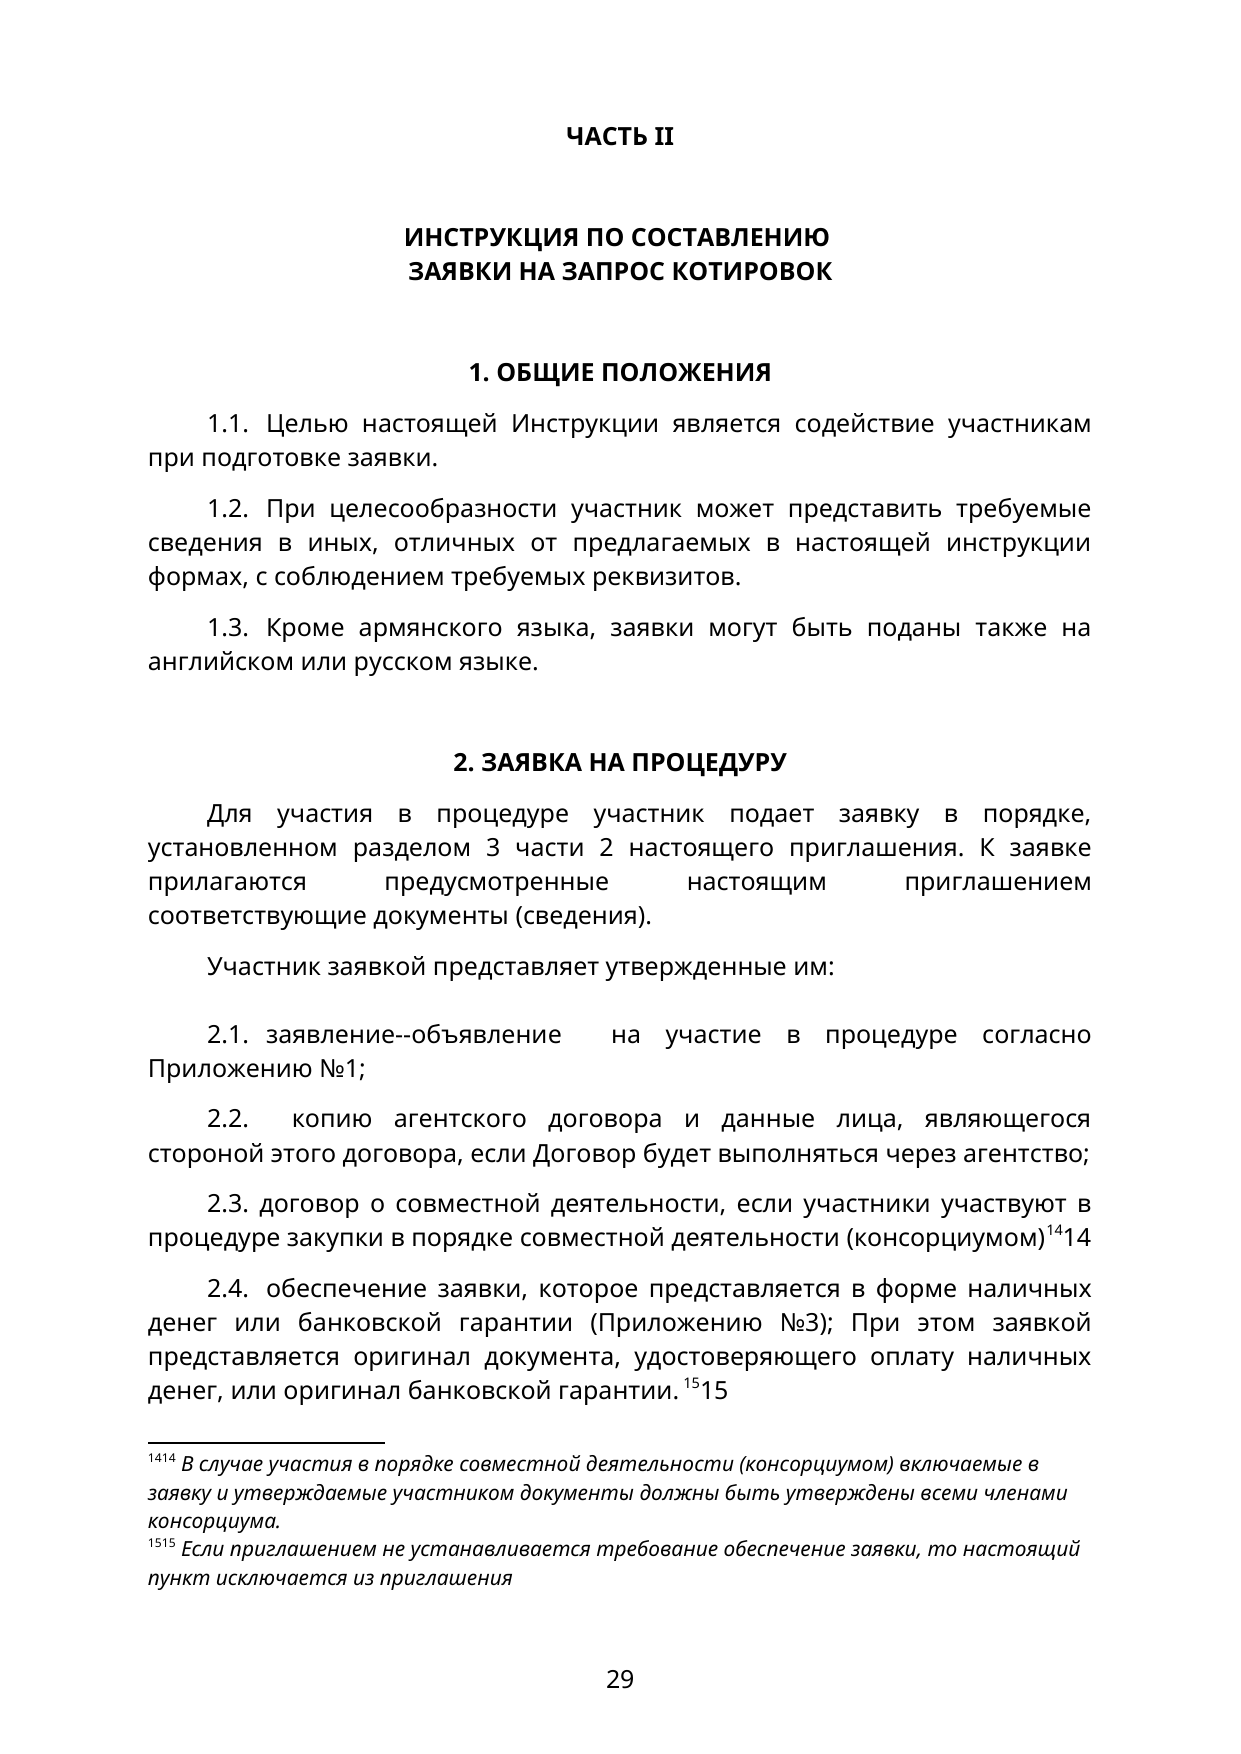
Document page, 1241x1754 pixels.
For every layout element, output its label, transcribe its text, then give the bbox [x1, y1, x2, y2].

text 2.1. заявление--объявлениe на участие в процедуре согласно Приложению №1; [148, 1016, 1092, 1084]
text Для участия в процедуре участник подает заявку в порядке, установленном разделом 3 части 2 настоящего приглашения. К заявке прилагаются предусмотренные настоящим приглашением соответствующие документы (сведения). [148, 796, 1092, 932]
text ИНСТРУКЦИЯ ПО СОСТАВЛЕНИЮ ЗАЯВКИ НА ЗАПРОС КОТИРОВОК [148, 219, 1092, 288]
text 1.3. Кроме армянского языка, заявки могут быть поданы также на английском или русском языке. [148, 609, 1092, 678]
text 2.3. договор о совместной деятельности, если участники участвуют в процедуре закупки в порядке совместной деятельности (консорциумом)14 [148, 1186, 1092, 1254]
text 1.2. При целесообразности участник может представить требуемые сведения в иных, отличных от предлагаемых в настоящей инструкции формах, с соблюдением требуемых реквизитов. [148, 491, 1092, 593]
text ЧАСТЬ II [148, 118, 1092, 152]
text 1.1. Целью настоящей Инструкции является содействие участникам при подготовке заявки. [148, 406, 1092, 474]
text 1. ОБЩИЕ ПОЛОЖЕНИЯ [148, 355, 1092, 389]
text 2.2. копию агентского договора и данные лица, являющегося стороной этого договора, если Договор будет выполняться через агентство; [148, 1101, 1092, 1169]
text Участник заявкой представляет утвержденные им: [148, 949, 1092, 983]
text 2. ЗАЯВКА НА ПРОЦЕДУРУ [148, 745, 1092, 779]
text 2.4. обеспечение заявки, которое представляется в форме наличных денег или банковской гарантии (Приложению №3); При этом заявкой представляется оригинал документа, удостоверяющего оплату наличных денег, или оригинал банковской гарантии. 15 [148, 1271, 1092, 1407]
